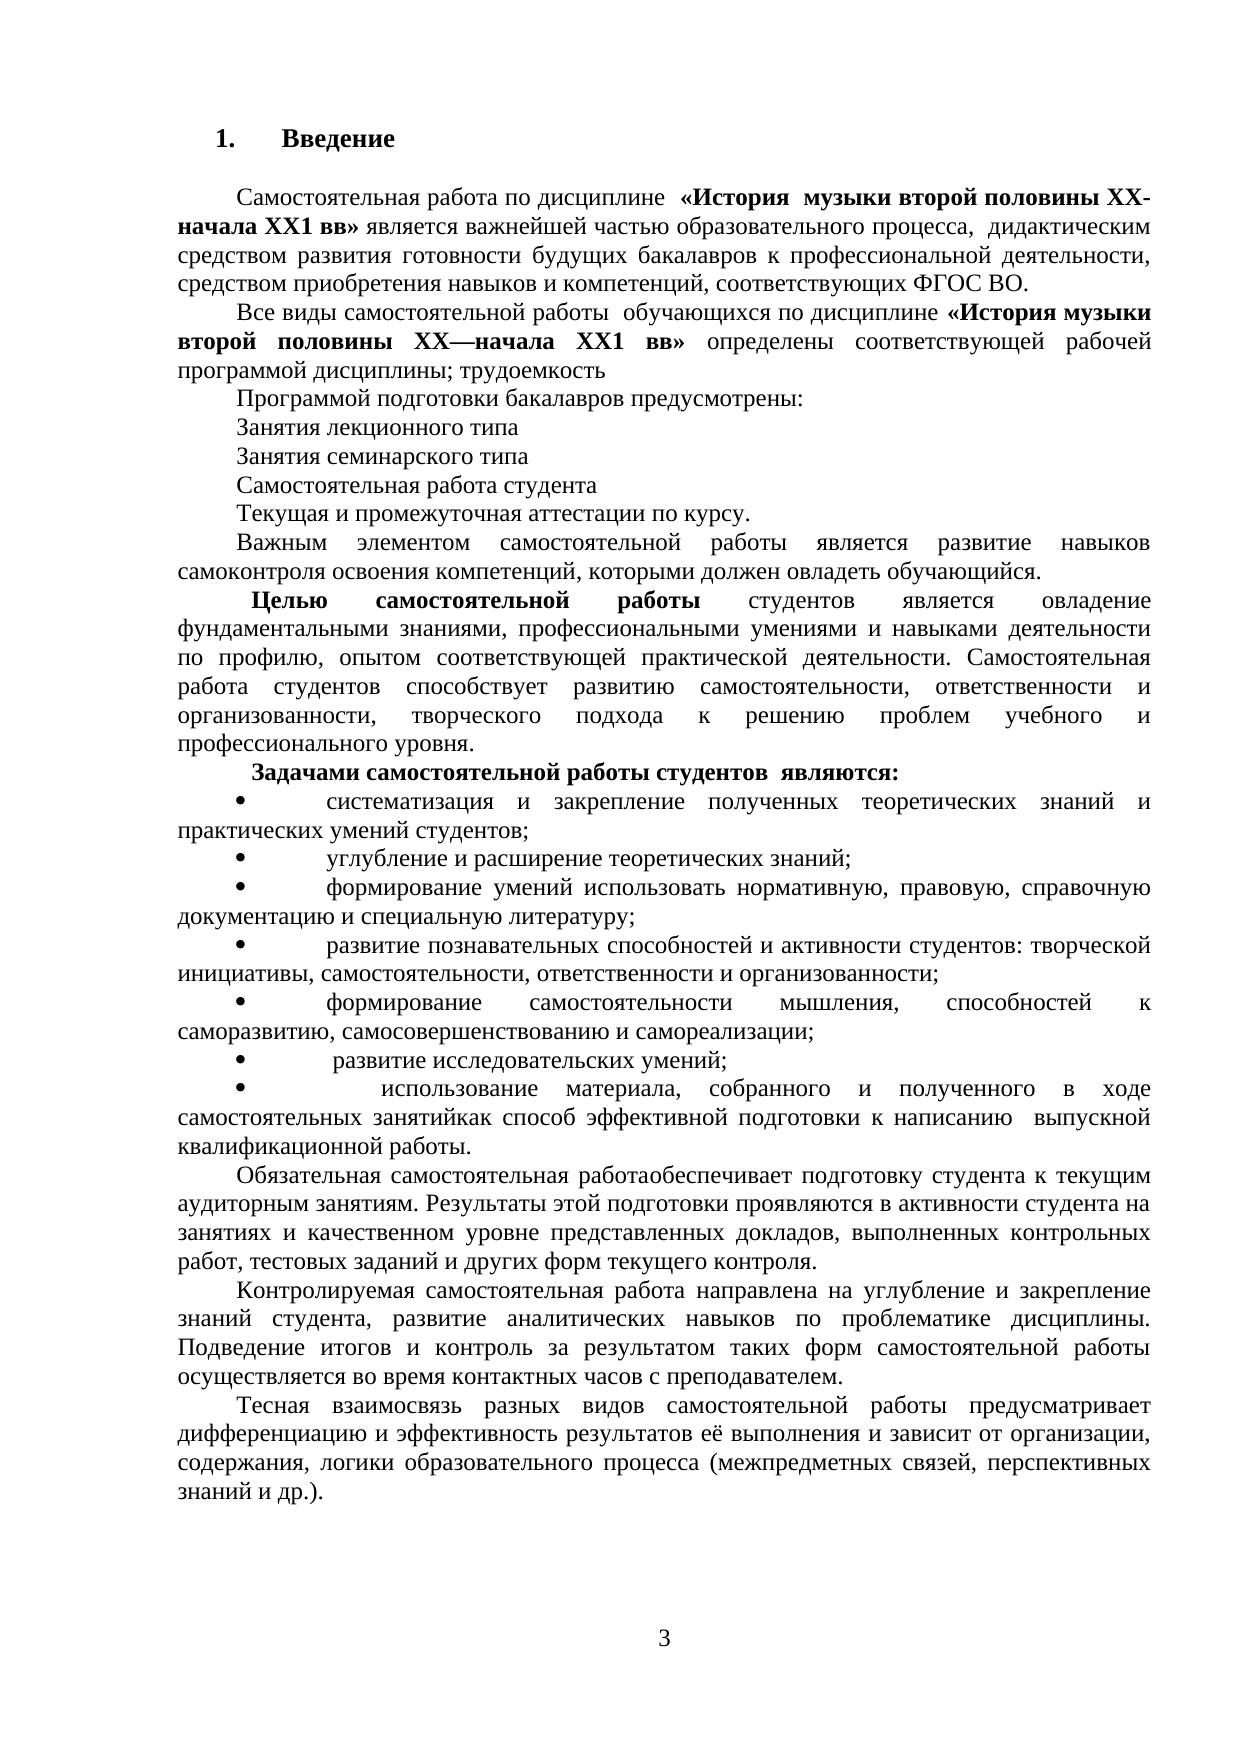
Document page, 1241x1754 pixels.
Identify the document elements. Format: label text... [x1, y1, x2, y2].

list развитие исследовательских умений; [177, 1045, 1152, 1073]
text Целью самостоятельной работы студентов является овладение фундаментальными знаниями, профессиональными умениями и навыками деятельности по профилю, опытом соответствующей практической деятельности. Самостоятельная работа студентов способствует развитию самостоятельности, ответственности и организованности, творческого подхода к решению проблем учебного и профессионального уровня. [177, 585, 1152, 757]
text Занятия семинарского типа [177, 441, 1152, 470]
text Все виды самостоятельной работы обучающихся по дисциплине «История музыки второй половины ХХ—начала ХХ1 вв» определены соответствующей рабочей программой дисциплины; трудоемкость [177, 297, 1152, 383]
text Контролируемая самостоятельная работа направлена на углубление и закрепление знаний студента, развитие аналитических навыков по проблематике дисциплины. Подведение итогов и контроль за результатом таких форм самостоятельной работы осуществляется во время контактных часов с преподавателем. [177, 1275, 1152, 1390]
text Самостоятельная работа по дисциплине «История музыки второй половины ХХ-начала ХХ1 вв» является важнейшей частью образовательного процесса, дидактическим средством развития готовности будущих бакалавров к профессиональной деятельности, средством приобретения навыков и компетенций, соответствующих ФГОС ВО. [177, 182, 1152, 297]
list формирование самостоятельности мышления, способностей к саморазвитию, самосовершенствованию и самореализации; [177, 987, 1152, 1045]
list развитие познавательных способностей и активности студентов: творческой инициативы, самостоятельности, ответственности и организованности; [177, 930, 1152, 987]
list систематизация и закрепление полученных теоретических знаний и практических умений студентов; [177, 786, 1152, 843]
list формирование умений использовать нормативную, правовую, справочную документацию и специальную литературу; [177, 872, 1152, 930]
list углубление и расширение теоретических знаний; [177, 843, 1152, 872]
text Задачами самостоятельной работы студентов являются: [177, 757, 1152, 786]
text Самостоятельная работа студента [177, 470, 1152, 498]
text Тесная взаимосвязь разных видов самостоятельной работы предусматривает дифференциацию и эффективность результатов её выполнения и зависит от организации, содержания, логики образовательного процесса (межпредметных связей, перспективных знаний и др.). [177, 1390, 1152, 1505]
text Текущая и промежуточная аттестации по курсу. [177, 498, 1152, 527]
subtitle Введение [215, 122, 1152, 153]
list использование материала, собранного и полученного в ходе самостоятельных занятийкак способ эффективной подготовки к написанию выпускной квалификационной работы. [177, 1073, 1152, 1160]
text Занятия лекционного типа [177, 412, 1152, 441]
text Обязательная самостоятельная работаобеспечивает подготовку студента к текущим аудиторным занятиям. Результаты этой подготовки проявляются в активности студента на занятиях и качественном уровне представленных докладов, выполненных контрольных работ, тестовых заданий и других форм текущего контроля. [177, 1160, 1152, 1275]
text Программой подготовки бакалавров предусмотрены: [177, 383, 1152, 412]
text Важным элементом самостоятельной работы является развитие навыков самоконтроля освоения компетенций, которыми должен овладеть обучающийся. [177, 527, 1152, 585]
